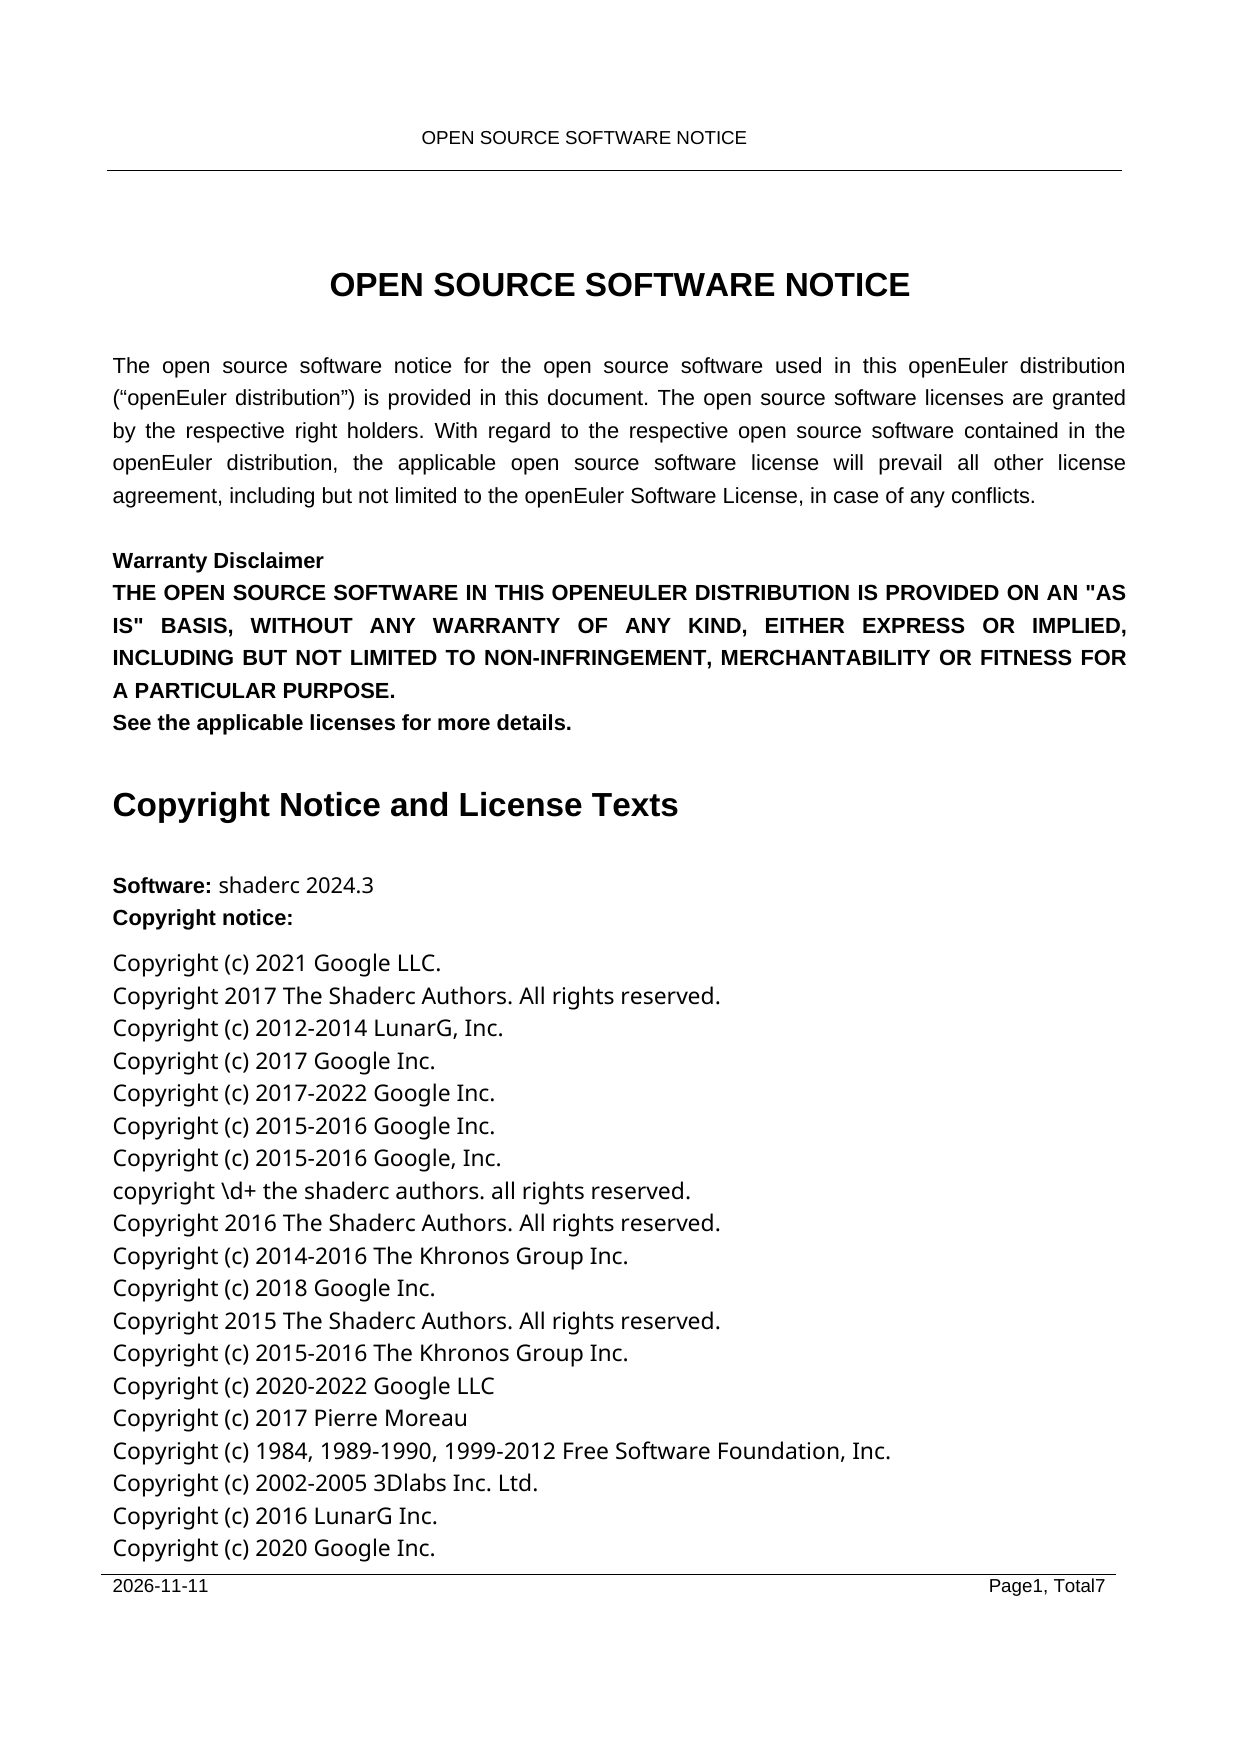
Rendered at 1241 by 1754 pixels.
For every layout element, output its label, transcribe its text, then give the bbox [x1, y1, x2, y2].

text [112, 947, 1128, 1564]
text Copyright Notice and License Texts [112, 771, 1128, 836]
text Warranty Disclaimer [112, 544, 1128, 576]
text The open source software notice for the open source software used in this openEuler distribution (“openEuler distribution”) is provided in this document. The open source software licenses are granted by the respective right holders. With regard to the respective open source software contained in the openEuler distribution, the applicable open source software license will prevail all other license agreement, including but not limited to the openEuler Software License, in case of any conflicts. [112, 349, 1128, 511]
title Software: shaderc 2024.3 [112, 869, 1128, 901]
text THE OPEN SOURCE SOFTWARE IN THIS OPENEULER DISTRIBUTION IS PROVIDED ON AN "AS IS" BASIS, WITHOUT ANY WARRANTY OF ANY KIND, EITHER EXPRESS OR IMPLIED, INCLUDING BUT NOT LIMITED TO NON-INFRINGEMENT, MERCHANTABILITY OR FITNESS FOR A PARTICULAR PURPOSE. See the applicable licenses for more details. [112, 576, 1128, 739]
text Copyright notice: [112, 901, 1128, 934]
text OPEN SOURCE SOFTWARE NOTICE [112, 251, 1128, 316]
